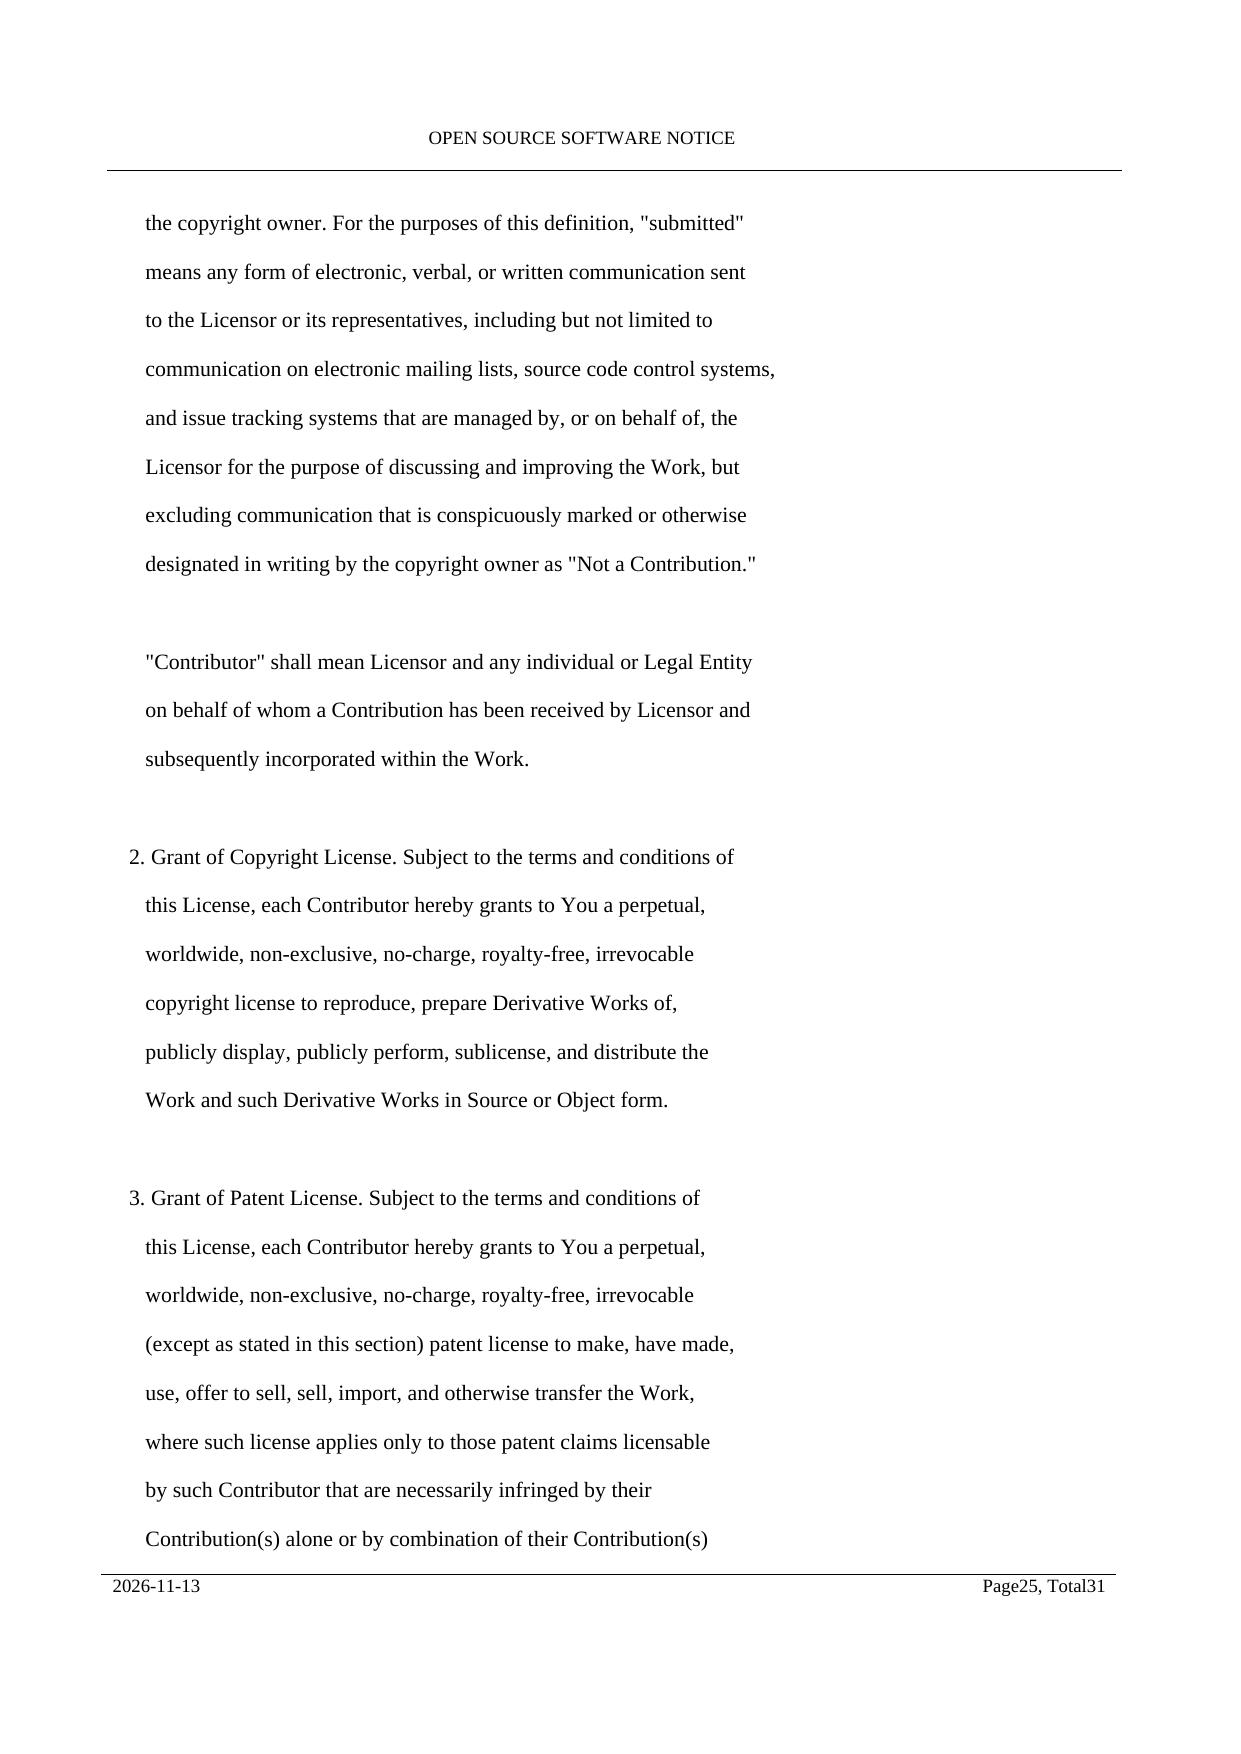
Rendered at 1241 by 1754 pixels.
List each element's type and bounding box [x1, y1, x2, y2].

text [112, 206, 1128, 1555]
